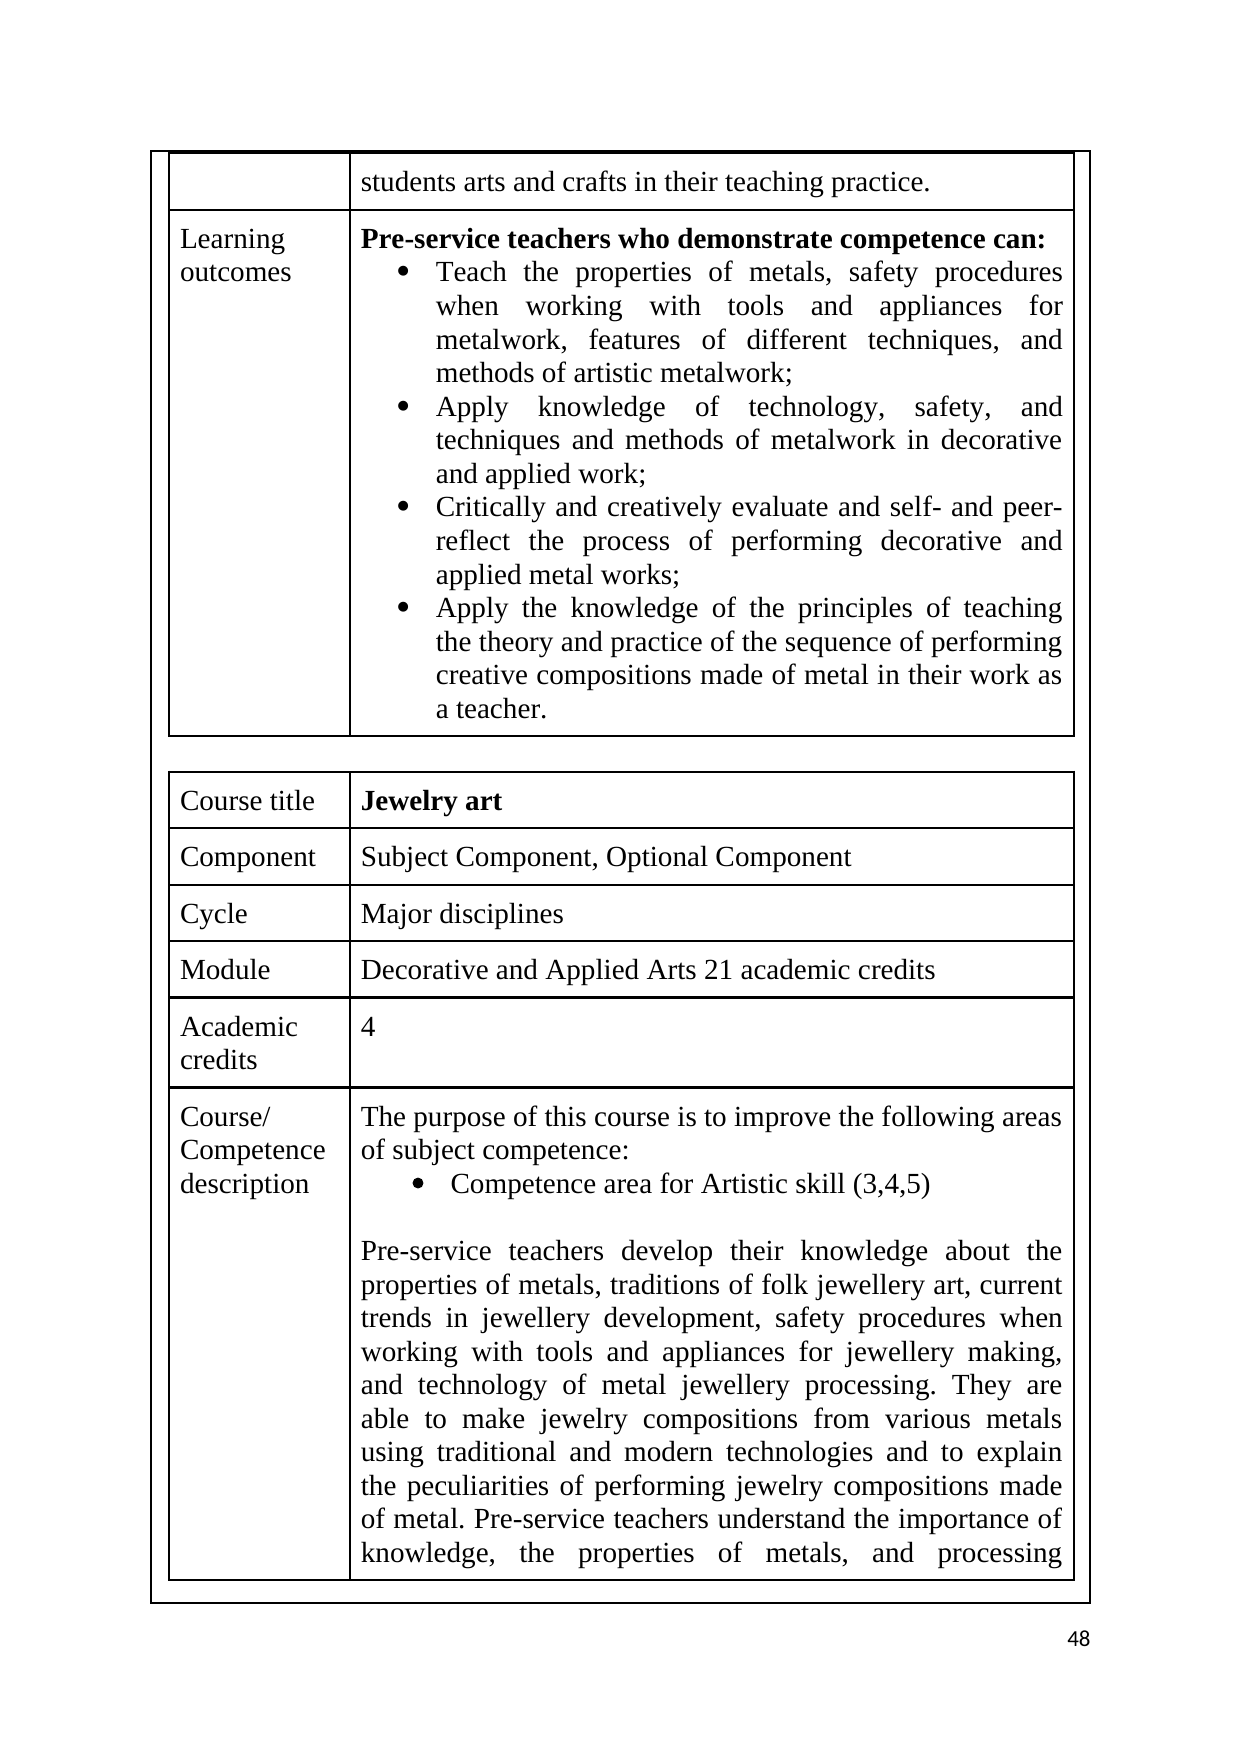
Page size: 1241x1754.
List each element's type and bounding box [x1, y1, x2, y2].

table_cell [152, 152, 1089, 1602]
